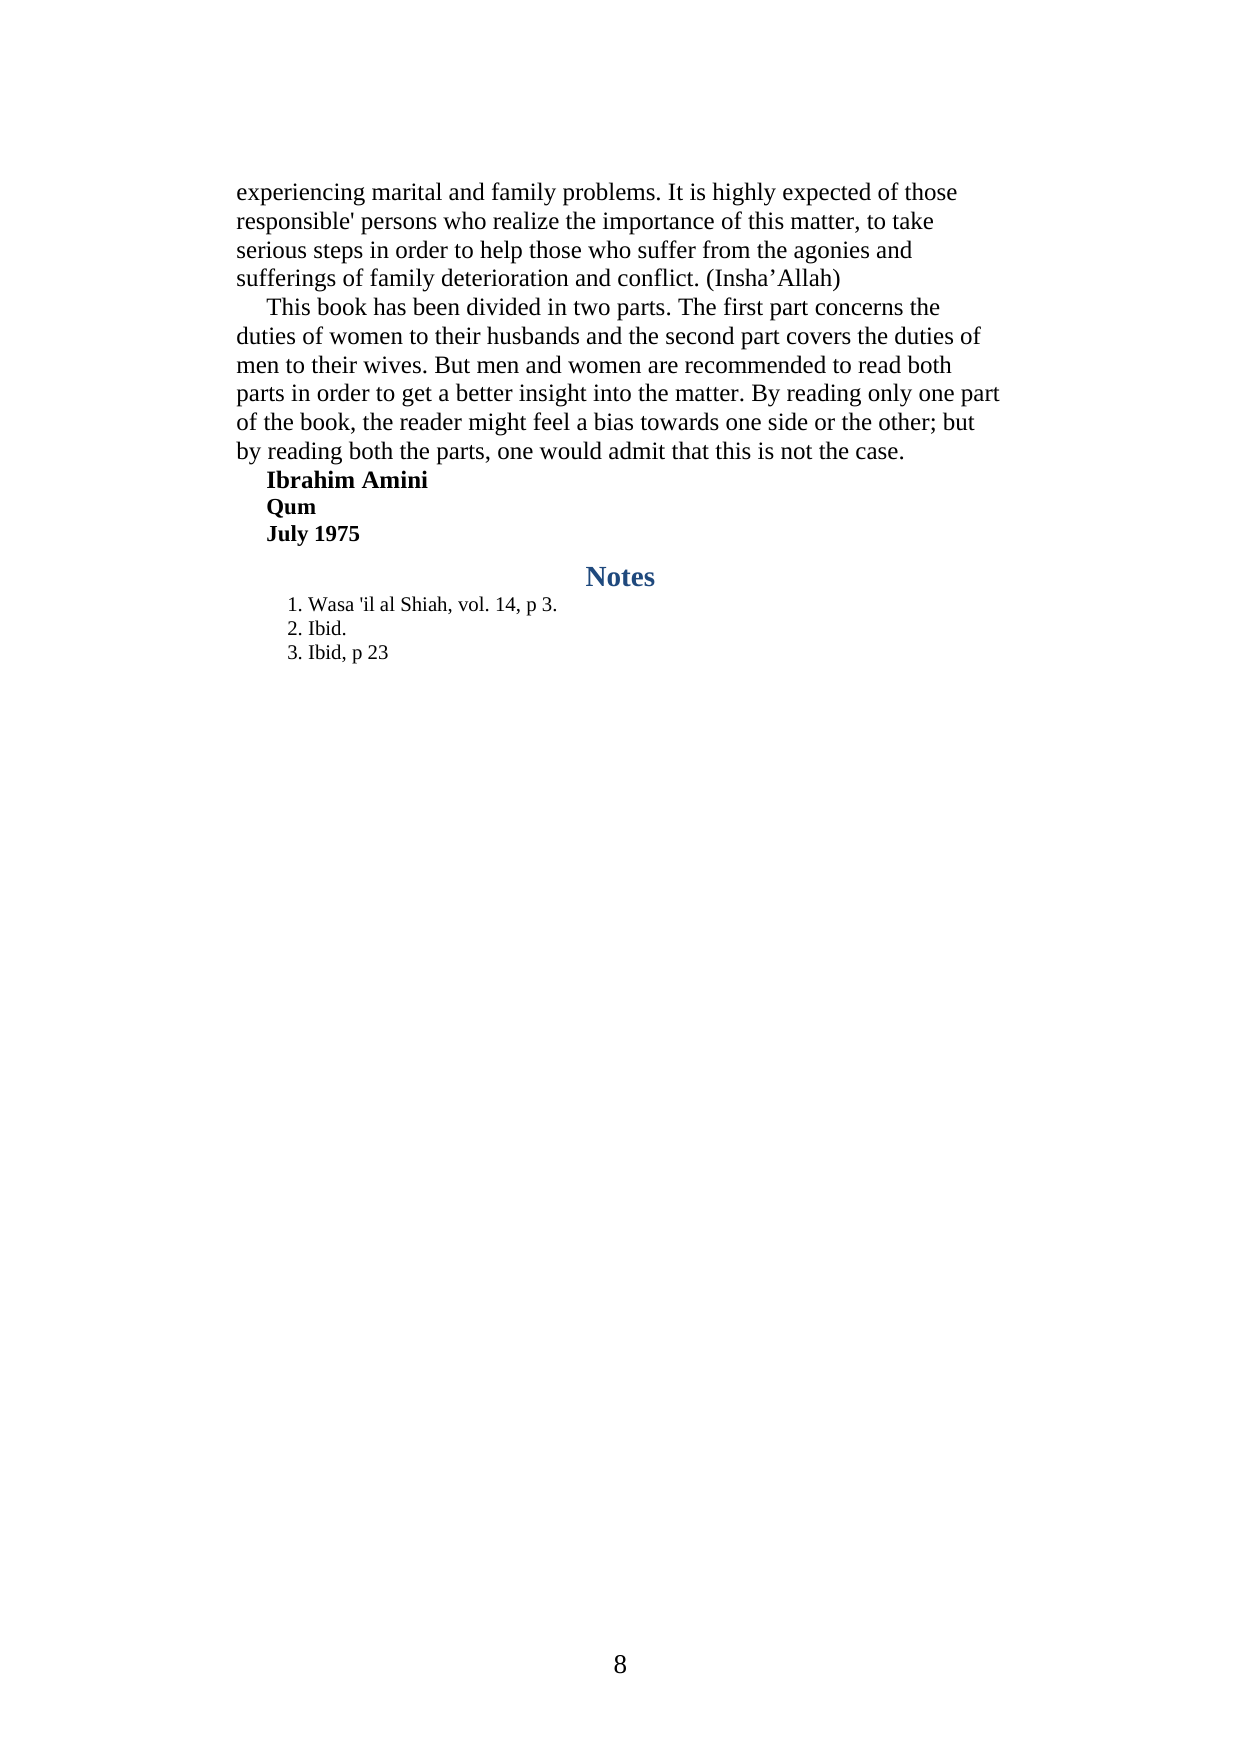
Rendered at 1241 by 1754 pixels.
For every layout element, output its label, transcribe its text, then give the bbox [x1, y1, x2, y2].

text This book has been divided in two parts. The first part concerns the duties of women to their husbands and the second part covers the duties of men to their wives. But men and women are recommended to read both parts in order to get a better insight into the matter. By reading only one part of the book, the reader might feel a bias towards one side or the other; but by reading both the parts, one would admit that this is not the case. [236, 292, 1004, 465]
text 1. Wasa 'il al Shiah, vol. 14, p 3. [236, 592, 1004, 616]
text Qum [236, 493, 1004, 520]
text 3. Ibid, p 23 [236, 640, 1004, 664]
text Ibrahim Amini [236, 465, 1004, 493]
subtitle Notes [236, 559, 1004, 592]
text 2. Ibid. [236, 616, 1004, 640]
text July 1975 [236, 520, 1004, 546]
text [236, 177, 1004, 292]
